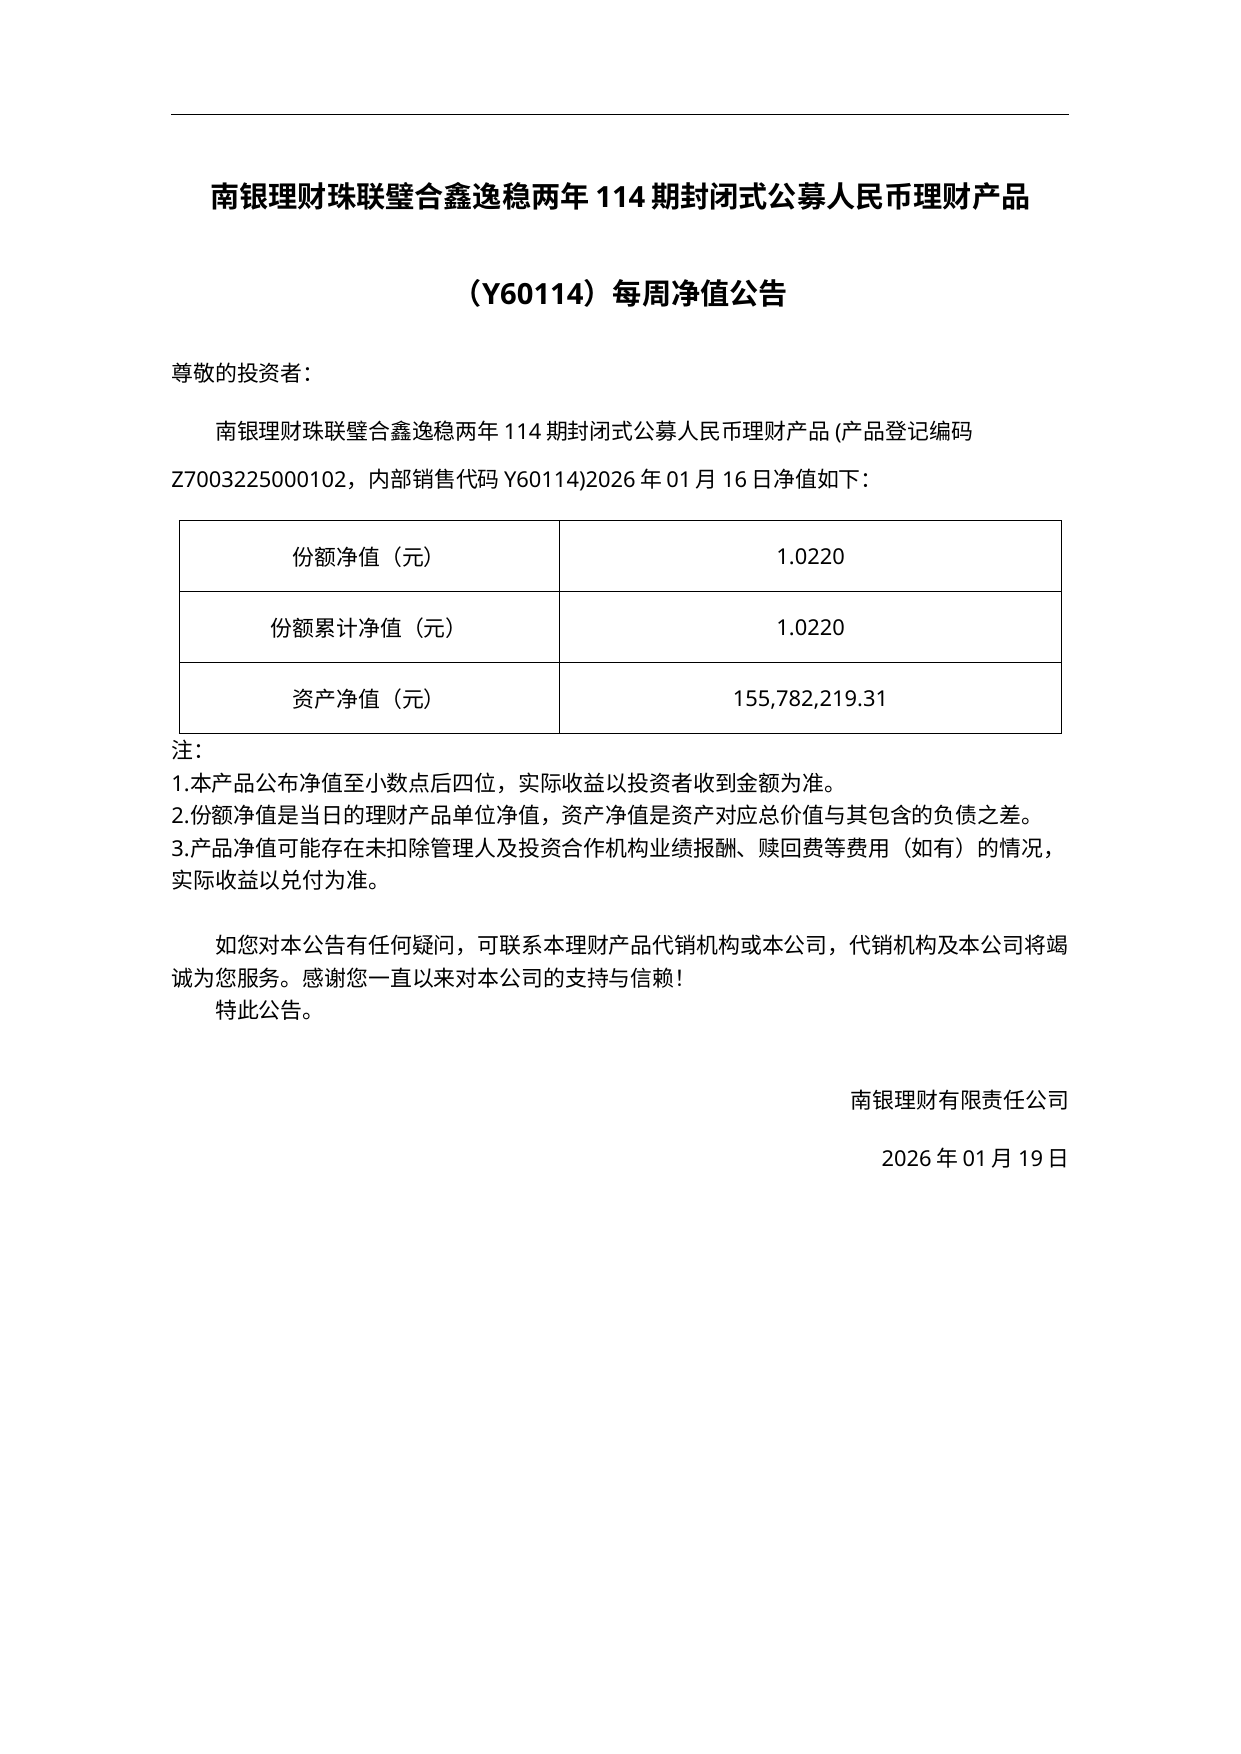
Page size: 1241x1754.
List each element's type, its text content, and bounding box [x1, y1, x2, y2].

table_cell 155,782,219.31 [560, 663, 1061, 733]
table_cell 份额累计净值（元） [180, 592, 559, 662]
text 2.份额净值是当日的理财产品单位净值，资产净值是资产对应总价值与其包含的负债之差。 [171, 798, 1069, 830]
text 特此公告。 [171, 993, 1069, 1025]
text 南银理财珠联璧合鑫逸稳两年114期封闭式公募人民币理财产品（Y60114）每周净值公告 [171, 162, 1069, 324]
table_header 份额净值（元） [180, 521, 559, 591]
text 3.产品净值可能存在未扣除管理人及投资合作机构业绩报酬、赎回费等费用（如有）的情况，实际收益以兑付为准。 [171, 830, 1069, 895]
text 尊敬的投资者： [171, 355, 1069, 388]
text 2026年01月19日 [171, 1140, 1069, 1173]
table_header 1.0220 [560, 521, 1061, 591]
text 南银理财有限责任公司 [171, 1082, 1069, 1115]
table_cell 资产净值（元） [180, 663, 559, 733]
text 南银理财珠联璧合鑫逸稳两年114期封闭式公募人民币理财产品 (产品登记编码Z7003225000102，内部销售代码Y60114)2026年01月16日净值如下： [171, 413, 1069, 494]
text 注： [171, 733, 1069, 765]
text 如您对本公告有任何疑问，可联系本理财产品代销机构或本公司，代销机构及本公司将竭诚为您服务。感谢您一直以来对本公司的支持与信赖！ [171, 928, 1069, 993]
table_cell 1.0220 [560, 592, 1061, 662]
text 1.本产品公布净值至小数点后四位，实际收益以投资者收到金额为准。 [171, 765, 1069, 798]
